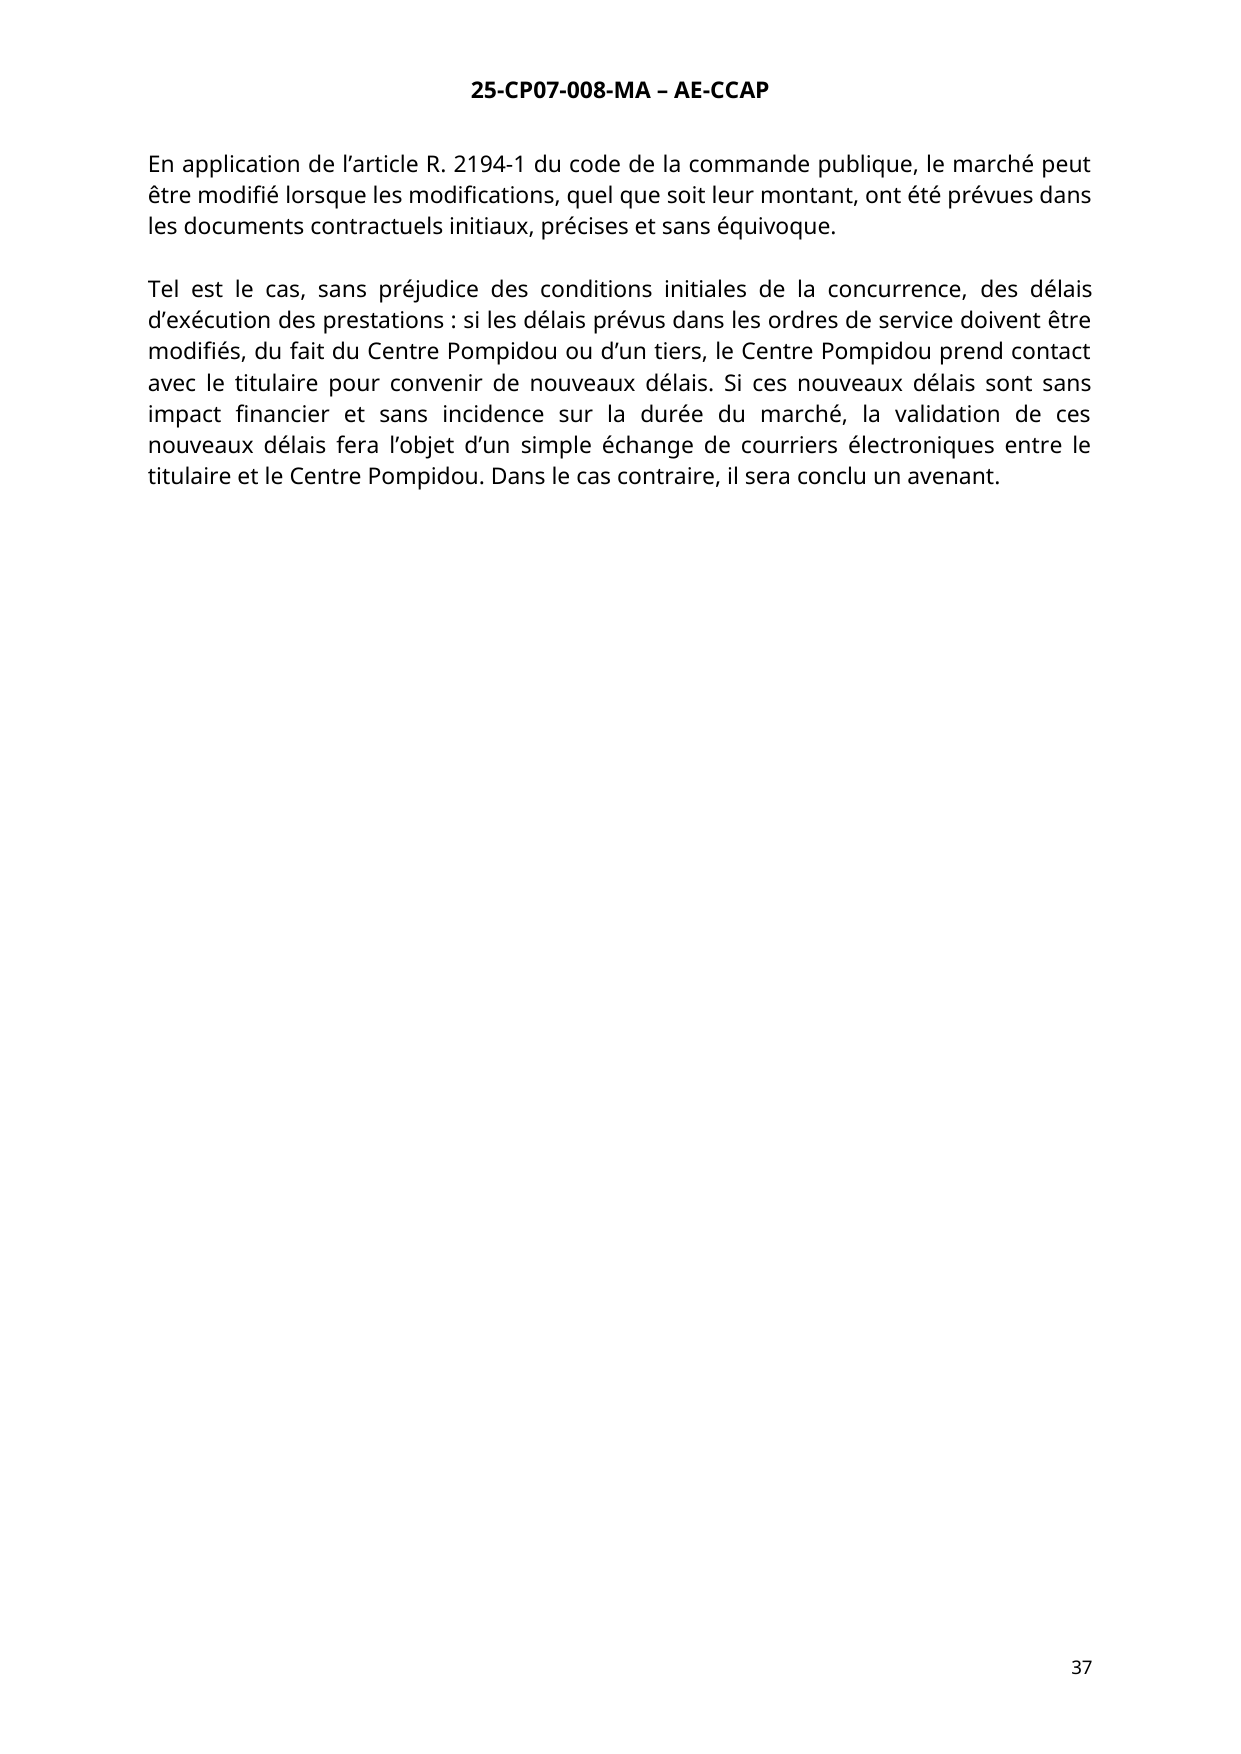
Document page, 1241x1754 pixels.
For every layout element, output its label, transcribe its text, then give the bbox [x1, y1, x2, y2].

text Tel est le cas, sans préjudice des conditions initiales de la concurrence, des délais d’exécution des prestations : si les délais prévus dans les ordres de service doivent être modifiés, du fait du Centre Pompidou ou d’un tiers, le Centre Pompidou prend contact avec le titulaire pour convenir de nouveaux délais. Si ces nouveaux délais sont sans impact financier et sans incidence sur la durée du marché, la validation de ces nouveaux délais fera l’objet d’un simple échange de courriers électroniques entre le titulaire et le Centre Pompidou. Dans le cas contraire, il sera conclu un avenant. [148, 273, 1092, 491]
text En application de l’article R. 2194-1 du code de la commande publique, le marché peut être modifié lorsque les modifications, quel que soit leur montant, ont été prévues dans les documents contractuels initiaux, précises et sans équivoque. [148, 148, 1092, 241]
